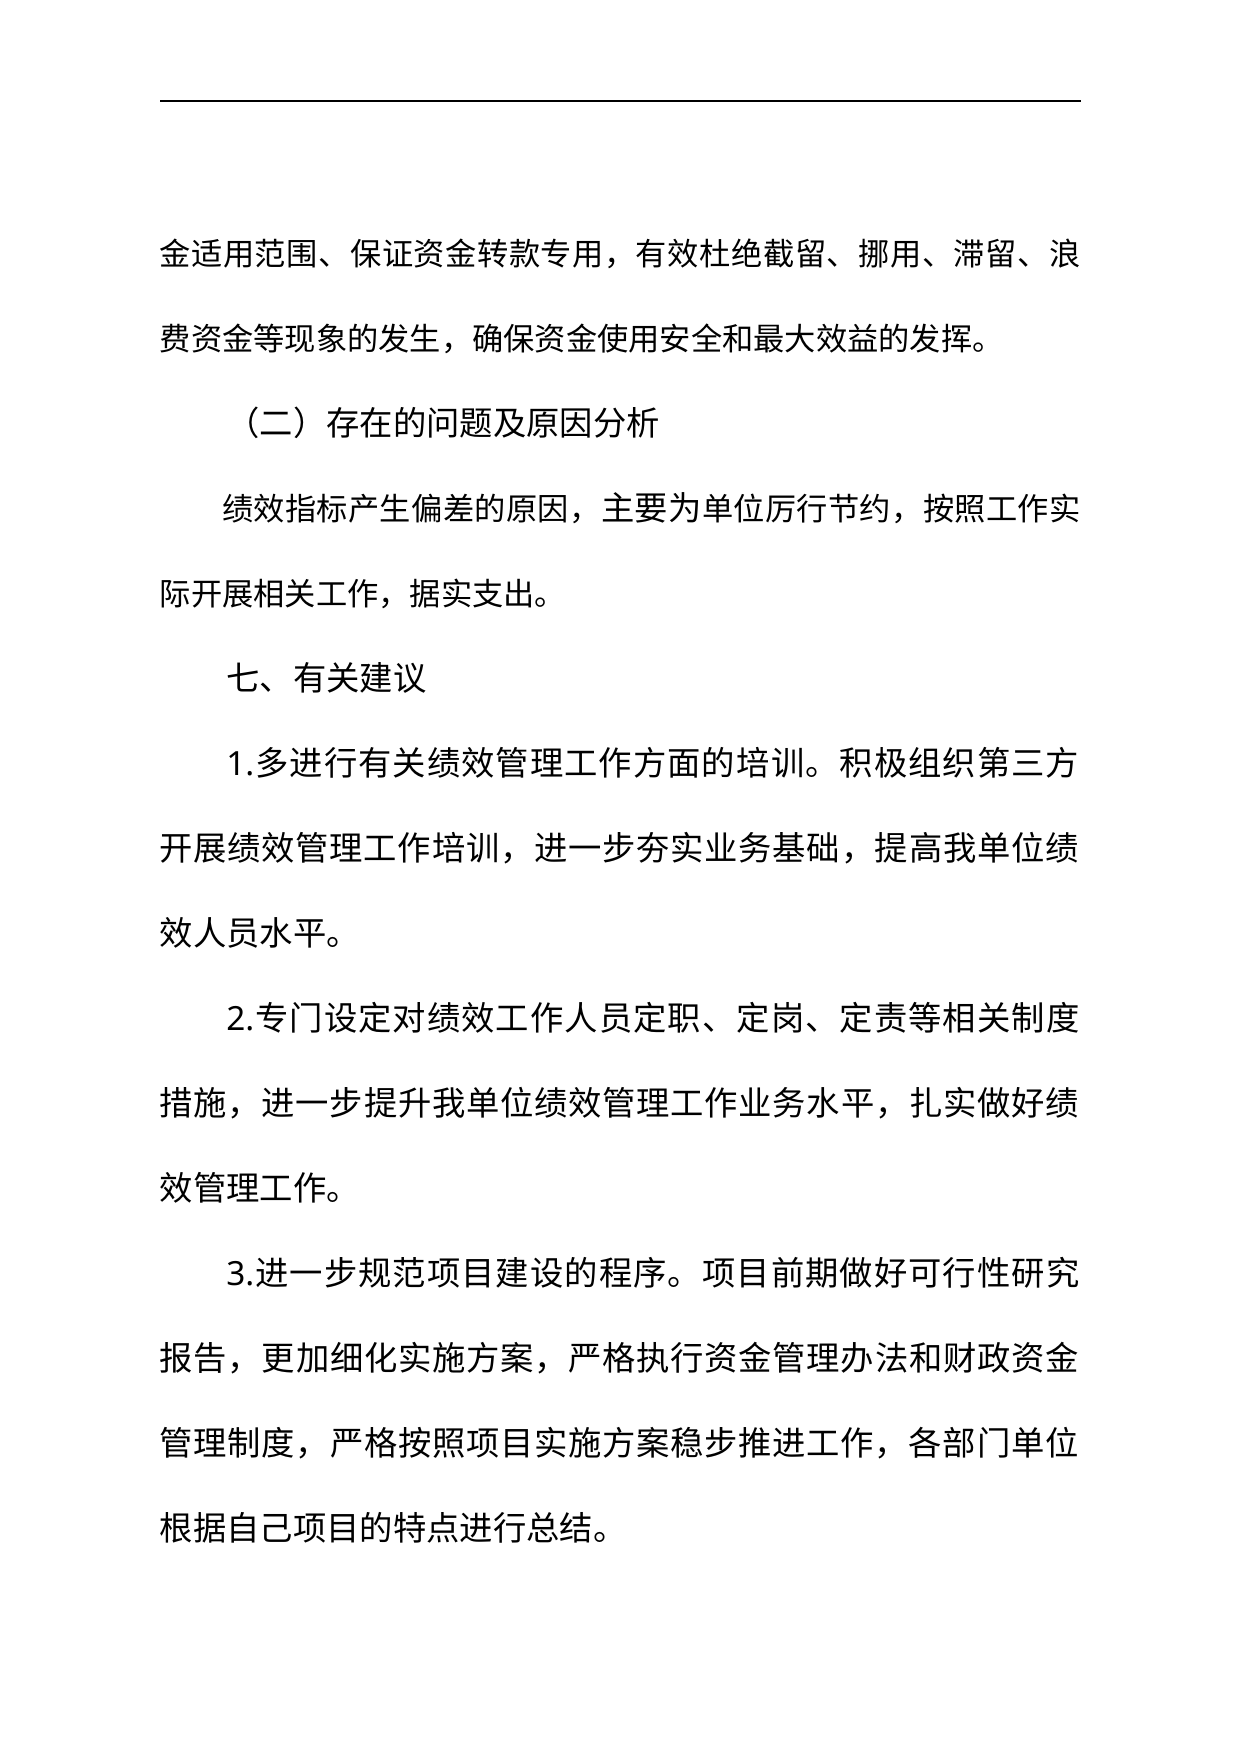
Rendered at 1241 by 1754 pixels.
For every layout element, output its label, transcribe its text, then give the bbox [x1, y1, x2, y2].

text 七、有关建议 [159, 634, 1081, 719]
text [159, 209, 1081, 379]
text 绩效指标产生偏差的原因，主要为单位厉行节约，按照工作实际开展相关工作，据实支出。 [159, 464, 1081, 634]
text 2.专门设定对绩效工作人员定职、定岗、定责等相关制度措施，进一步提升我单位绩效管理工作业务水平，扎实做好绩效管理工作。 [159, 974, 1081, 1229]
subtitle （二）存在的问题及原因分析 [159, 379, 1081, 464]
text 1.多进行有关绩效管理工作方面的培训。积极组织第三方开展绩效管理工作培训，进一步夯实业务基础，提高我单位绩效人员水平。 [159, 719, 1081, 974]
text 3.进一步规范项目建设的程序。项目前期做好可行性研究报告，更加细化实施方案，严格执行资金管理办法和财政资金管理制度，严格按照项目实施方案稳步推进工作，各部门单位根据自己项目的特点进行总结。 [159, 1229, 1081, 1569]
